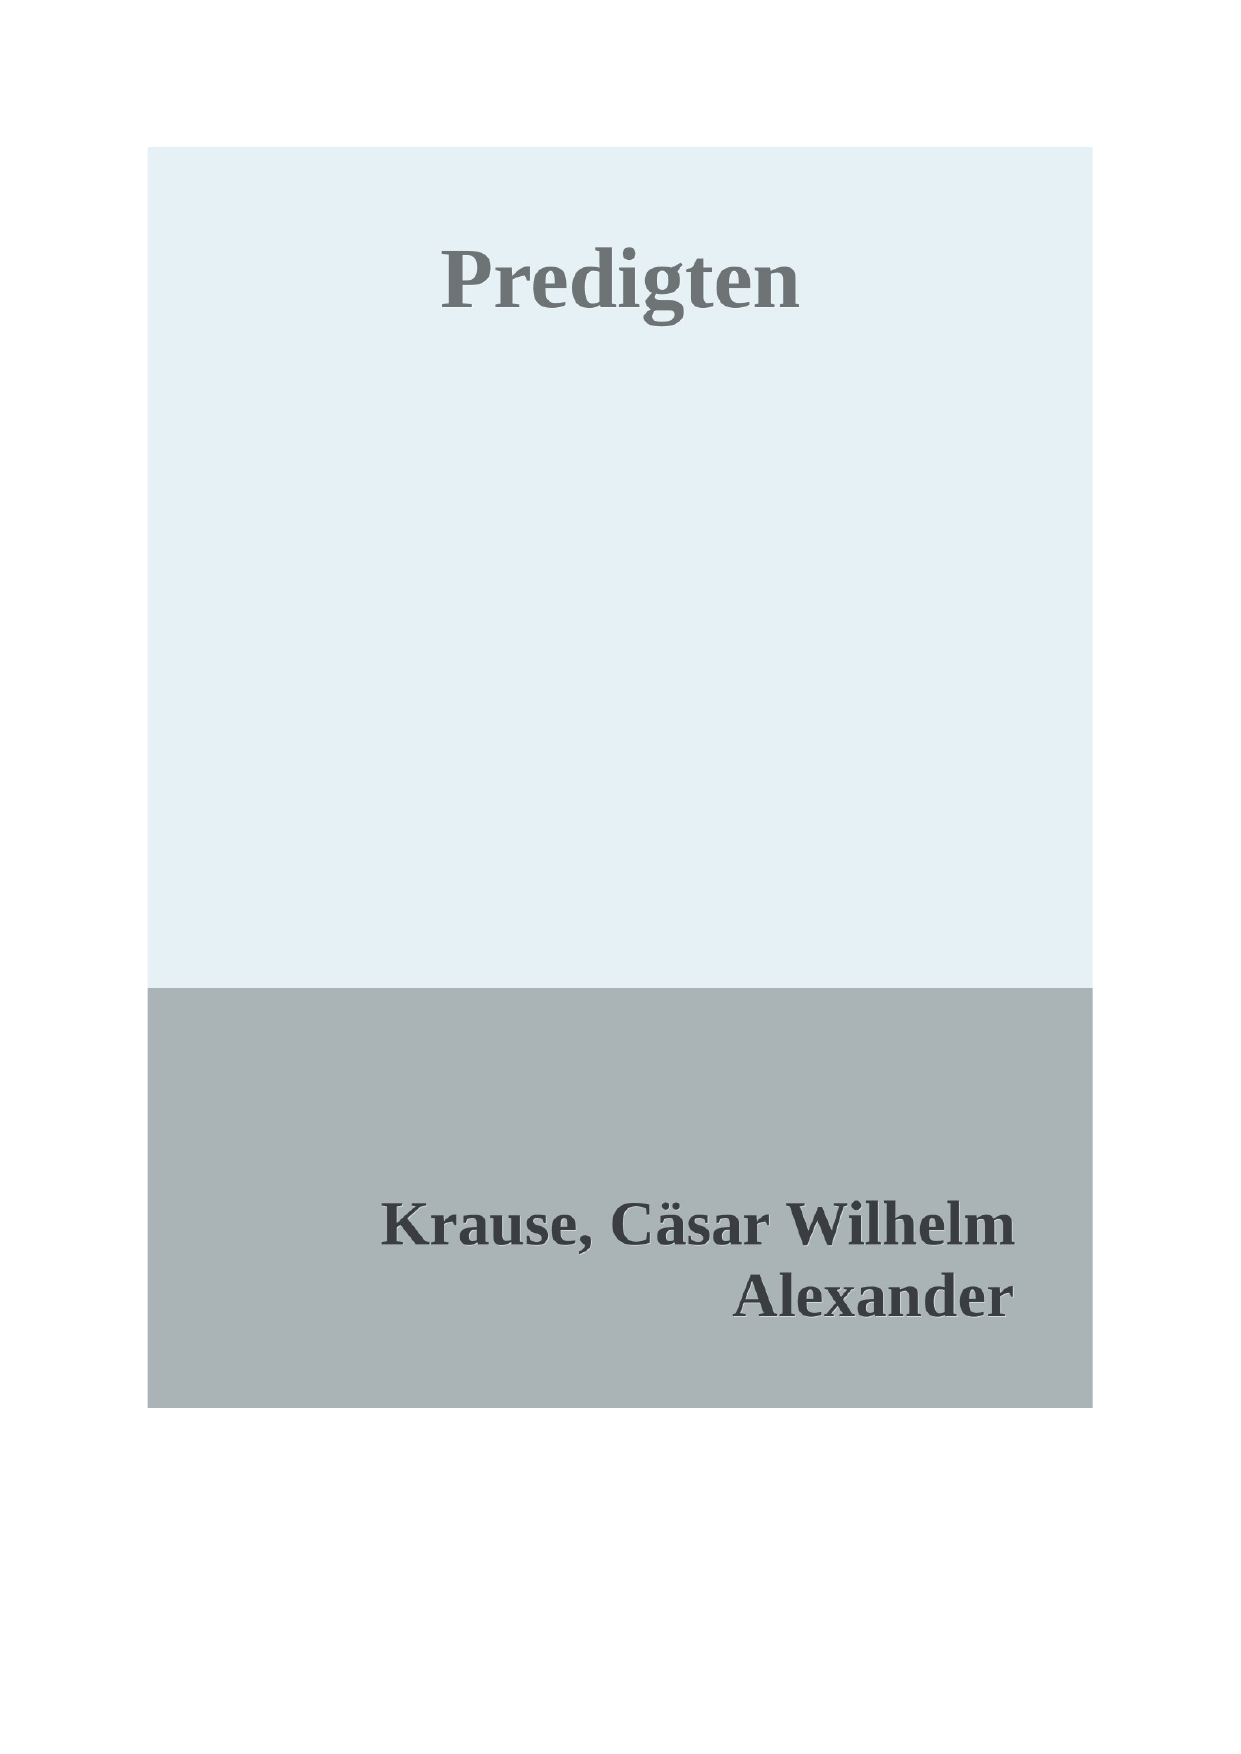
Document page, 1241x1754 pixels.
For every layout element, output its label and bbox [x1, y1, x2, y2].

picture [147, 147, 1093, 1408]
